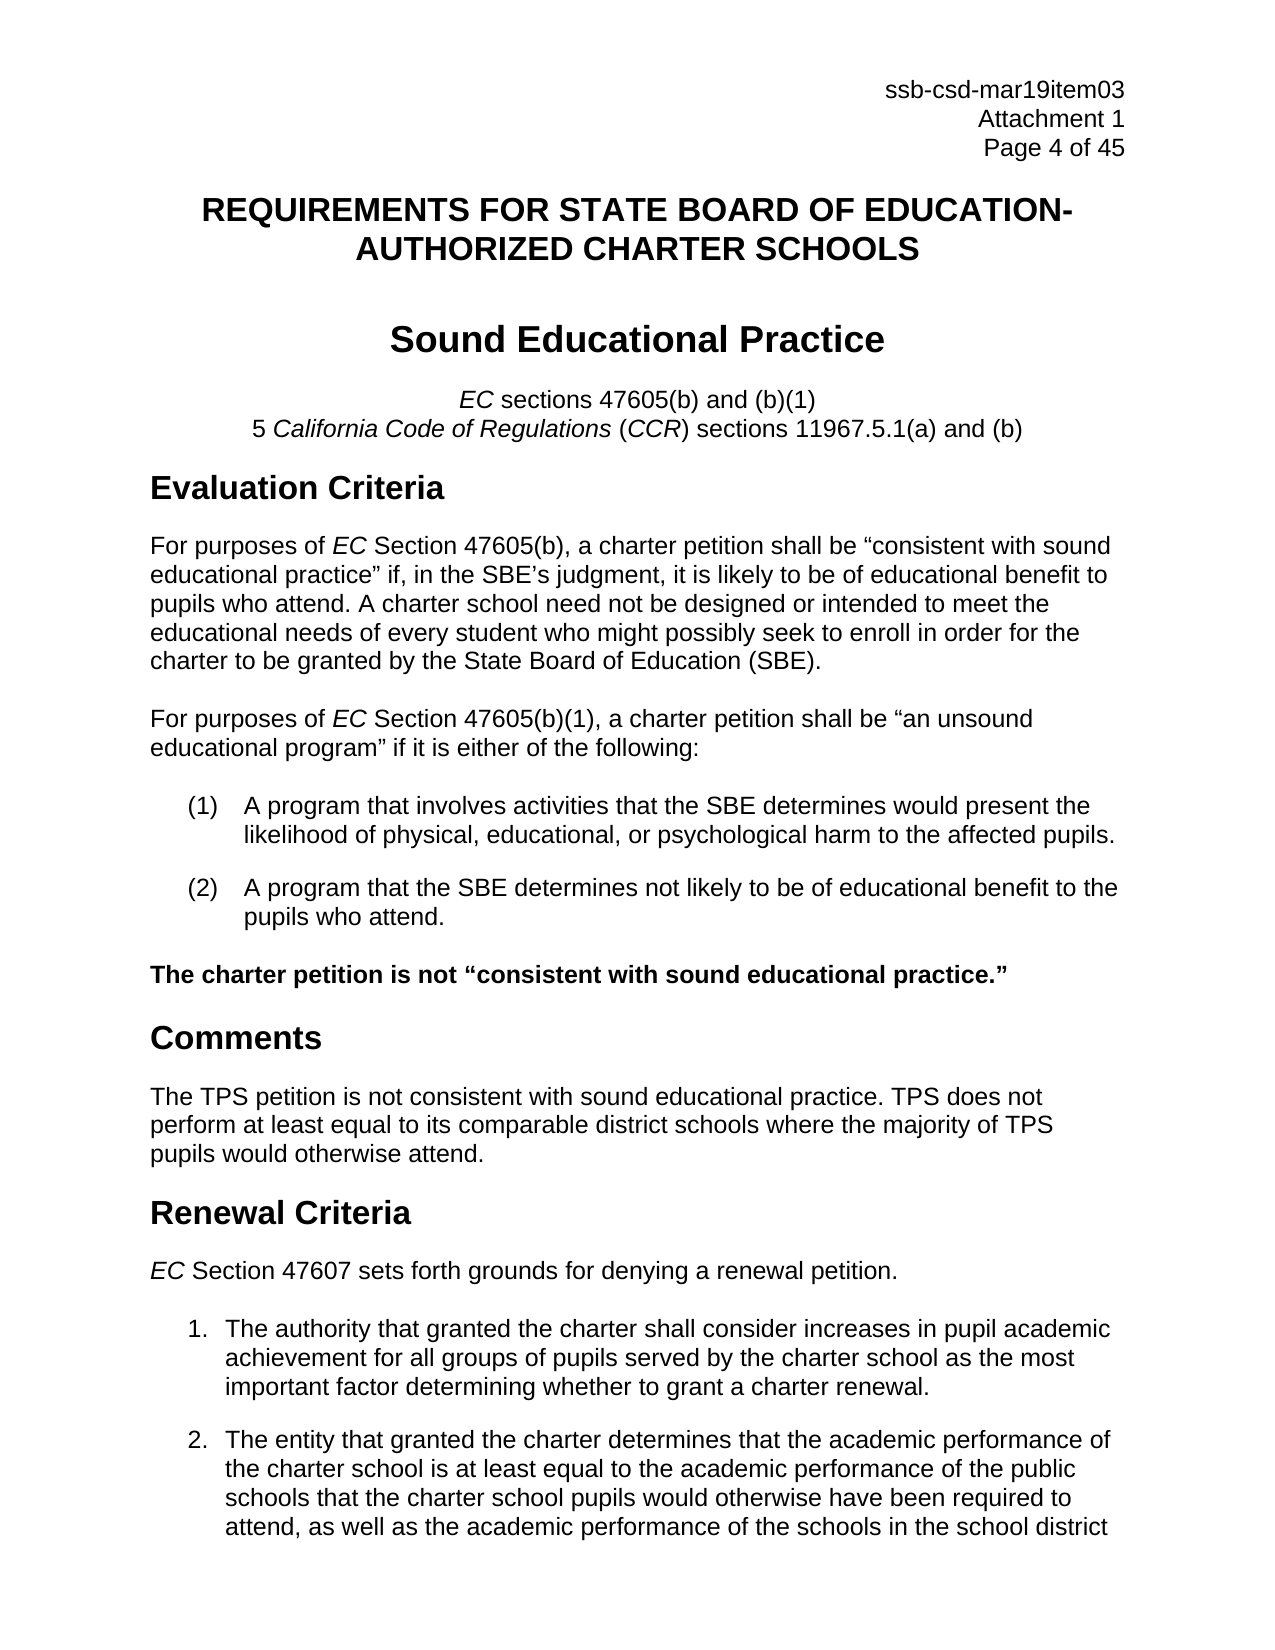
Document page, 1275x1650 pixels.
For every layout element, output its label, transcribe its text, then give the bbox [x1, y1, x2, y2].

text The charter petition is not “consistent with sound educational practice.” [150, 960, 1125, 989]
text REQUIREMENTS FOR STATE BOARD OF EDUCATION-AUTHORIZED CHARTER SCHOOLS [150, 190, 1125, 267]
list A program that involves activities that the SBE determines would present the likelihood of physical, educational, or psychological harm to the affected pupils. [187, 791, 1125, 848]
list The authority that granted the charter shall consider increases in pupil academic achievement for all groups of pupils served by the charter school as the most important factor determining whether to grant a charter renewal. [187, 1314, 1125, 1400]
subtitle Evaluation Criteria [150, 468, 1125, 506]
text EC Section 47607 sets forth grounds for denying a renewal petition. [150, 1256, 1125, 1285]
subtitle Sound Educational Practice [150, 317, 1125, 360]
text EC sections 47605(b) and (b)(1) [150, 385, 1125, 414]
subtitle Comments [150, 1018, 1125, 1056]
text The TPS petition is not consistent with sound educational practice. TPS does not perform at least equal to its comparable district schools where the majority of TPS pupils would otherwise attend. [150, 1081, 1125, 1168]
list A program that the SBE determines not likely to be of educational benefit to the pupils who attend. [187, 873, 1125, 931]
text 5 California Code of Regulations (CCR) sections 11967.5.1(a) and (b) [150, 414, 1125, 443]
text For purposes of EC Section 47605(b)(1), a charter petition shall be “an unsound educational program” if it is either of the following: [150, 704, 1125, 762]
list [187, 1425, 1125, 1540]
text For purposes of EC Section 47605(b), a charter petition shall be “consistent with sound educational practice” if, in the SBE’s judgment, it is likely to be of educational benefit to pupils who attend. A charter school need not be designed or intended to meet the educational needs of every student who might possibly seek to enroll in order for the charter to be granted by the State Board of Education (SBE). [150, 531, 1125, 675]
subtitle Renewal Criteria [150, 1193, 1125, 1231]
